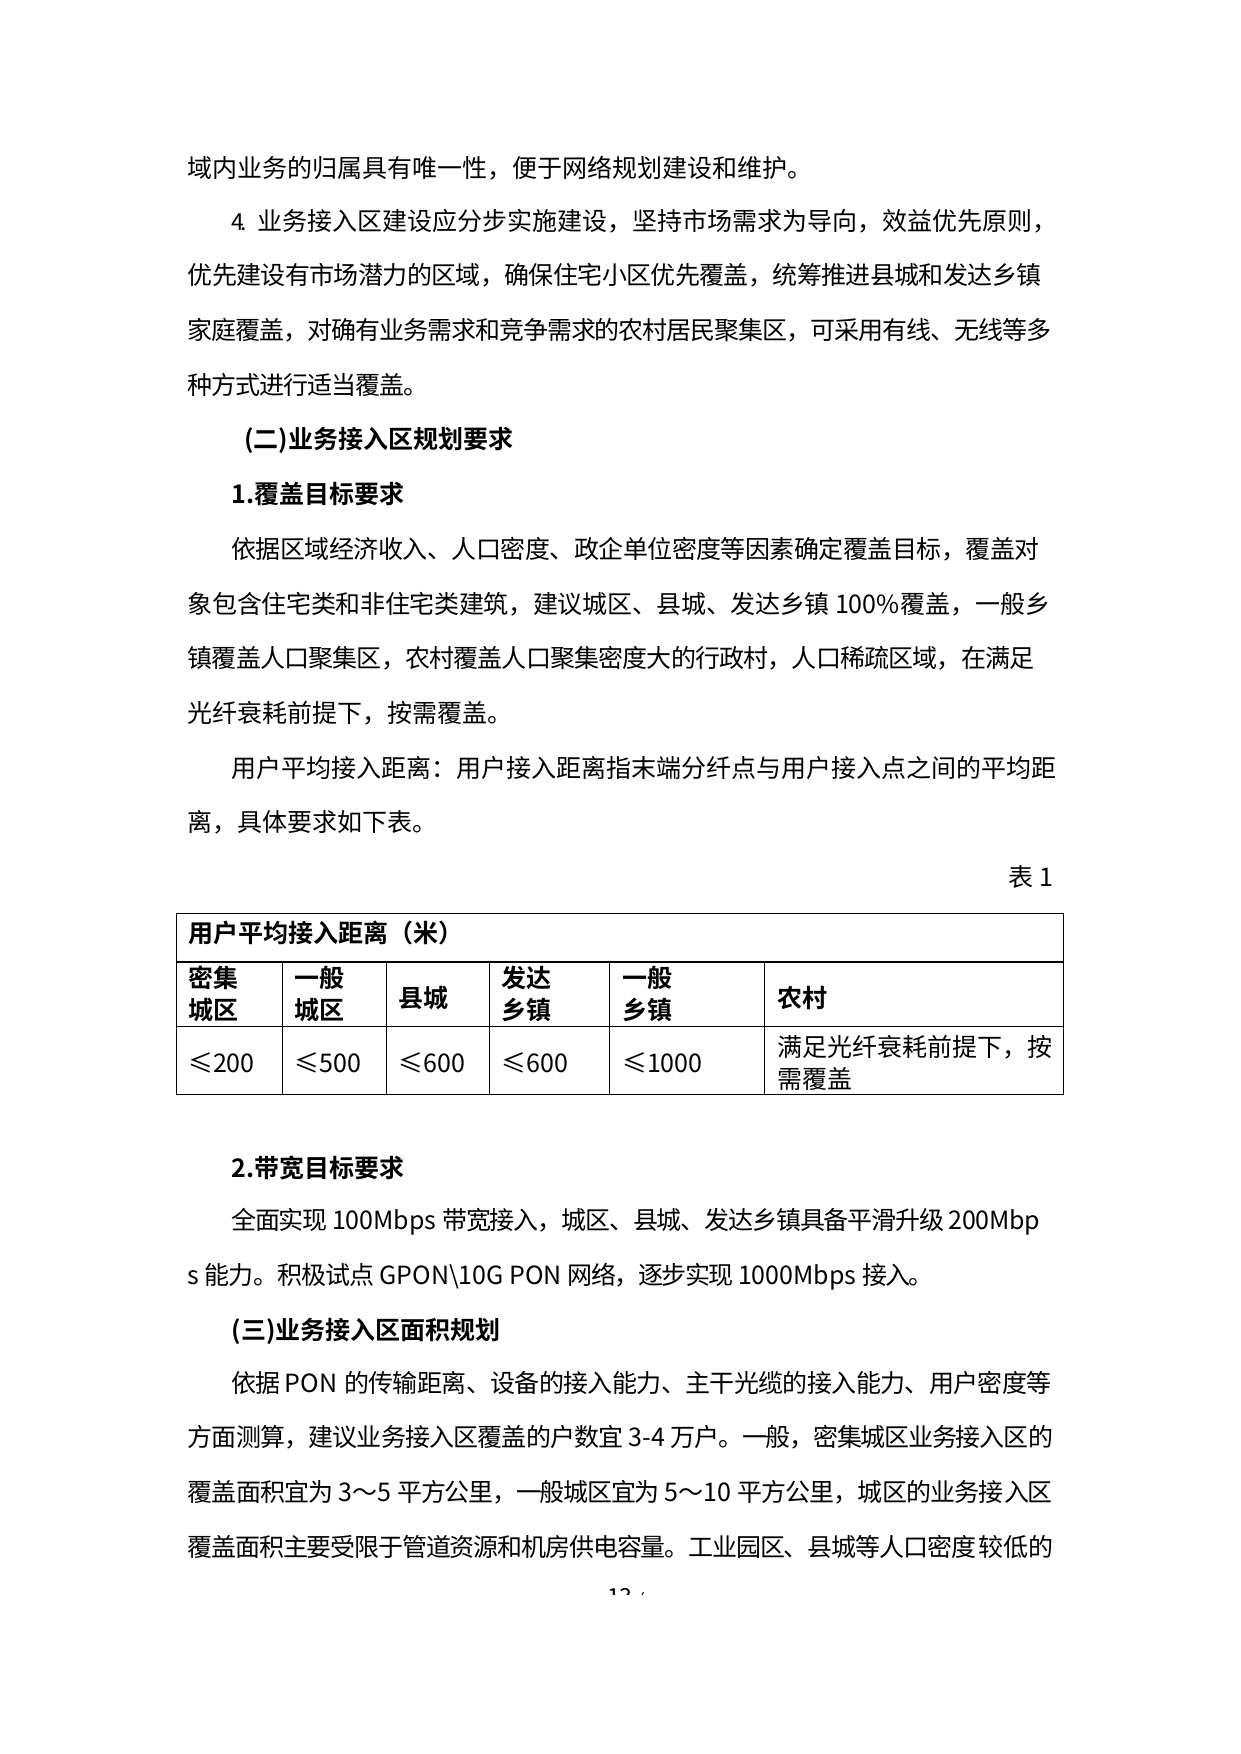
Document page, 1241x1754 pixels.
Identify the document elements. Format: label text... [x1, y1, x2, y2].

table_cell ≤600 [490, 1027, 609, 1094]
table_cell 发达 乡镇 [490, 963, 609, 1026]
text 表 1 [164, 858, 1053, 894]
table_cell 一般 城区 [283, 963, 386, 1026]
table_cell ≤1000 [610, 1027, 764, 1094]
table_header 用户平均接入距离（米） [177, 914, 1063, 961]
text 用户平均接入距离：用户接入距离指末端分纤点与用户接入点之间的平均距离，具体要求如下表。 [187, 748, 1059, 839]
list 业务接入区建设应分步实施建设，坚持市场需求为导向，效益优先原则， 优先建设有市场潜力的区域，确保住宅小区优先覆盖，统筹推进县城和发达乡镇家庭覆盖，对确有业务需求和竞争需求的农村居民聚集区，可采用有线、无线等多种方式进行适当覆盖。 [187, 201, 1065, 401]
table_cell 县城 [387, 963, 489, 1026]
table_cell ≤200 [177, 1027, 282, 1094]
text 全面实现 100Mbps 带宽接入，城区、县城、发达乡镇具备平滑升级 200Mbps 能力。积极试点 GPON\10G PON 网络，逐步实现 1000Mbps 接入。 [187, 1201, 1050, 1292]
text 依据区域经济收入、人口密度、政企单位密度等因素确定覆盖目标，覆盖对象包含住宅类和非住宅类建筑，建议城区、县城、发达乡镇 100%覆盖，一般乡镇覆盖人口聚集区，农村覆盖人口聚集密度大的行政村，人口稀疏区域，在满足光纤衰耗前提下，按需覆盖。 [187, 529, 1053, 730]
table_cell 密集 城区 [177, 963, 282, 1026]
table_cell ≤500 [283, 1027, 386, 1094]
text (二)业务接入区规划要求1.覆盖目标要求 [231, 420, 521, 511]
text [187, 1363, 1053, 1563]
text 域内业务的归属具有唯一性，便于网络规划建设和维护。 [187, 148, 1090, 184]
table_cell ≤600 [387, 1027, 489, 1094]
table_cell 一般 乡镇 [610, 963, 764, 1026]
table_cell 农村 [765, 963, 1063, 1026]
text (三)业务接入区面积规划 [231, 1310, 1090, 1347]
table_cell 满足光纤衰耗前提下，按 需覆盖 [765, 1027, 1063, 1094]
text 2.带宽目标要求 [231, 1148, 1090, 1184]
